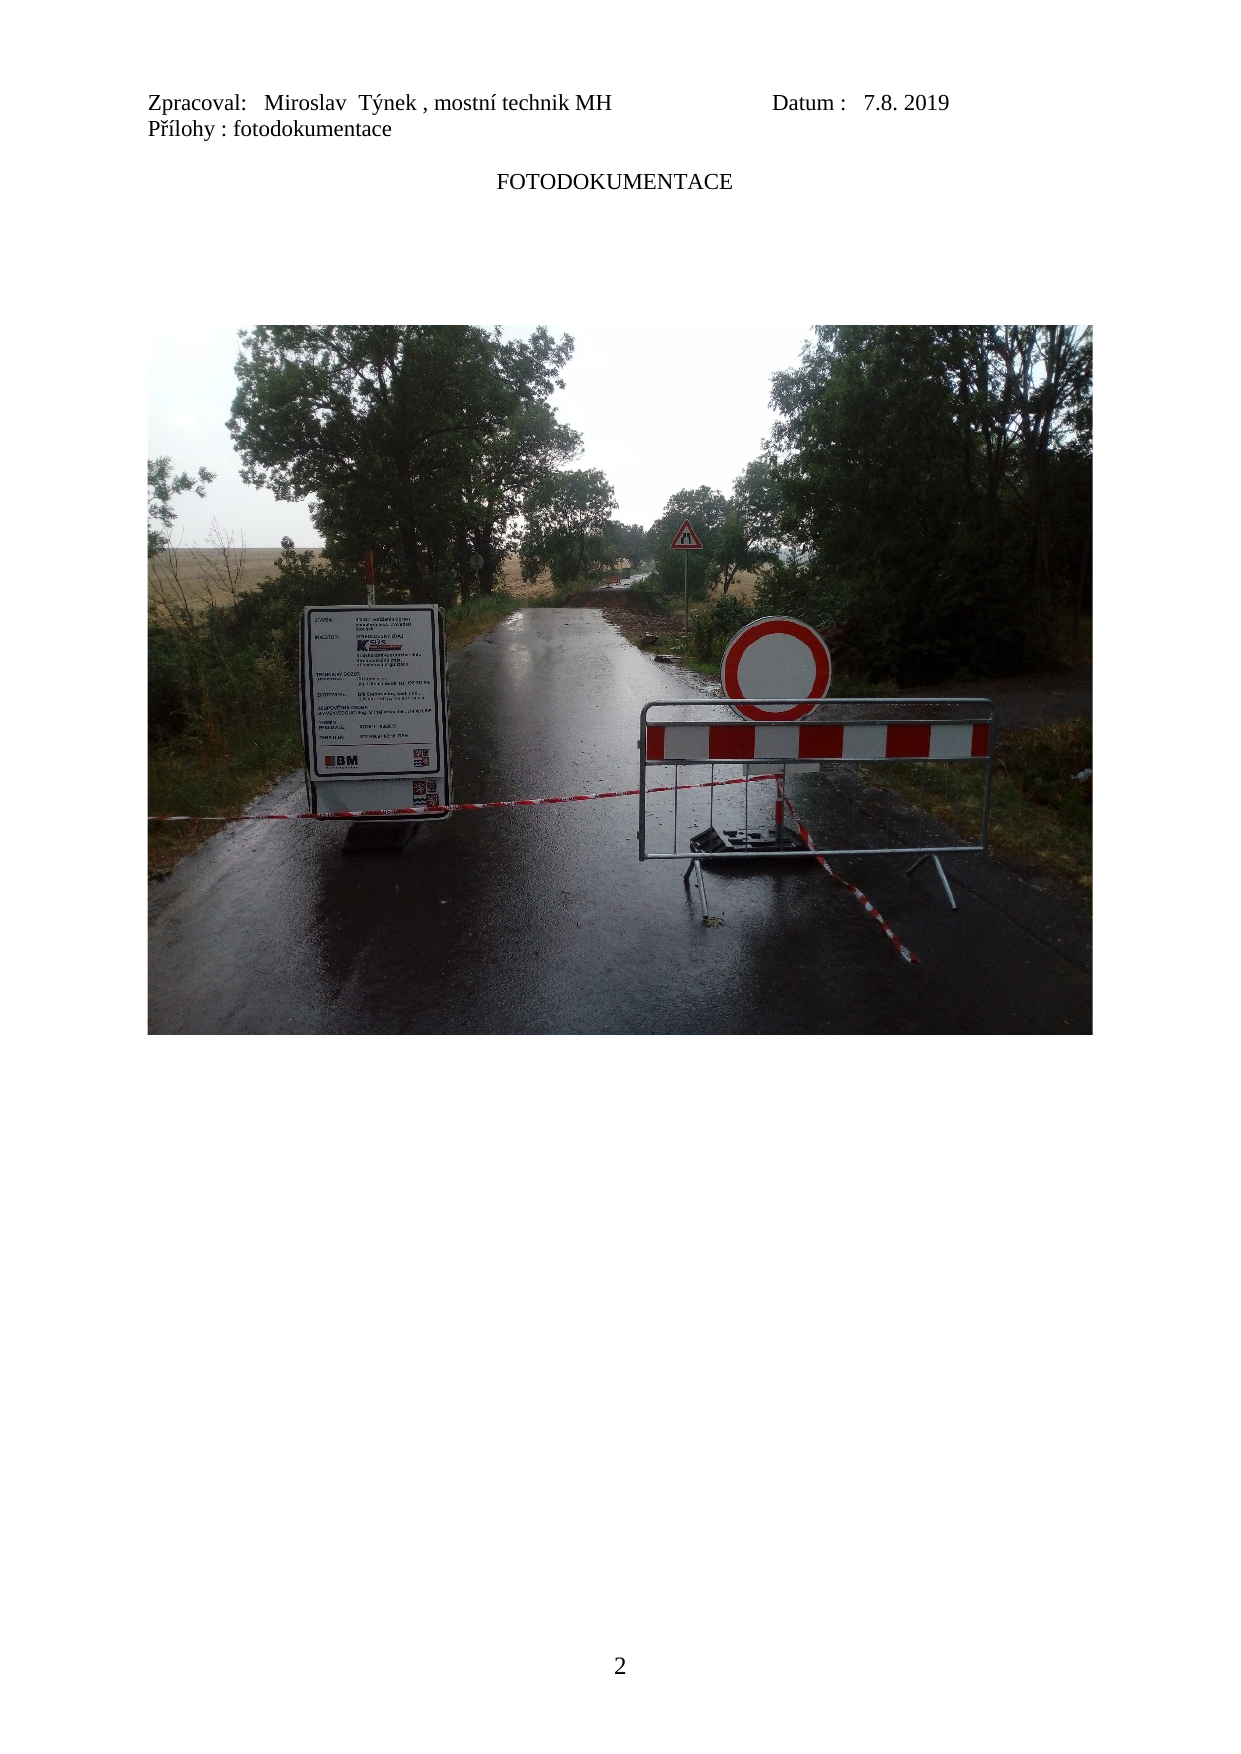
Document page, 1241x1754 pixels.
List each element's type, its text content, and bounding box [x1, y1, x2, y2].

picture [147, 325, 1093, 1035]
text Zpracoval: Miroslav Týnek , mostní technik MH Datum : 7.8. 2019 [148, 89, 1092, 115]
text FOTODOKUMENTACE [148, 168, 1092, 194]
text Přílohy : fotodokumentace [148, 115, 1092, 141]
